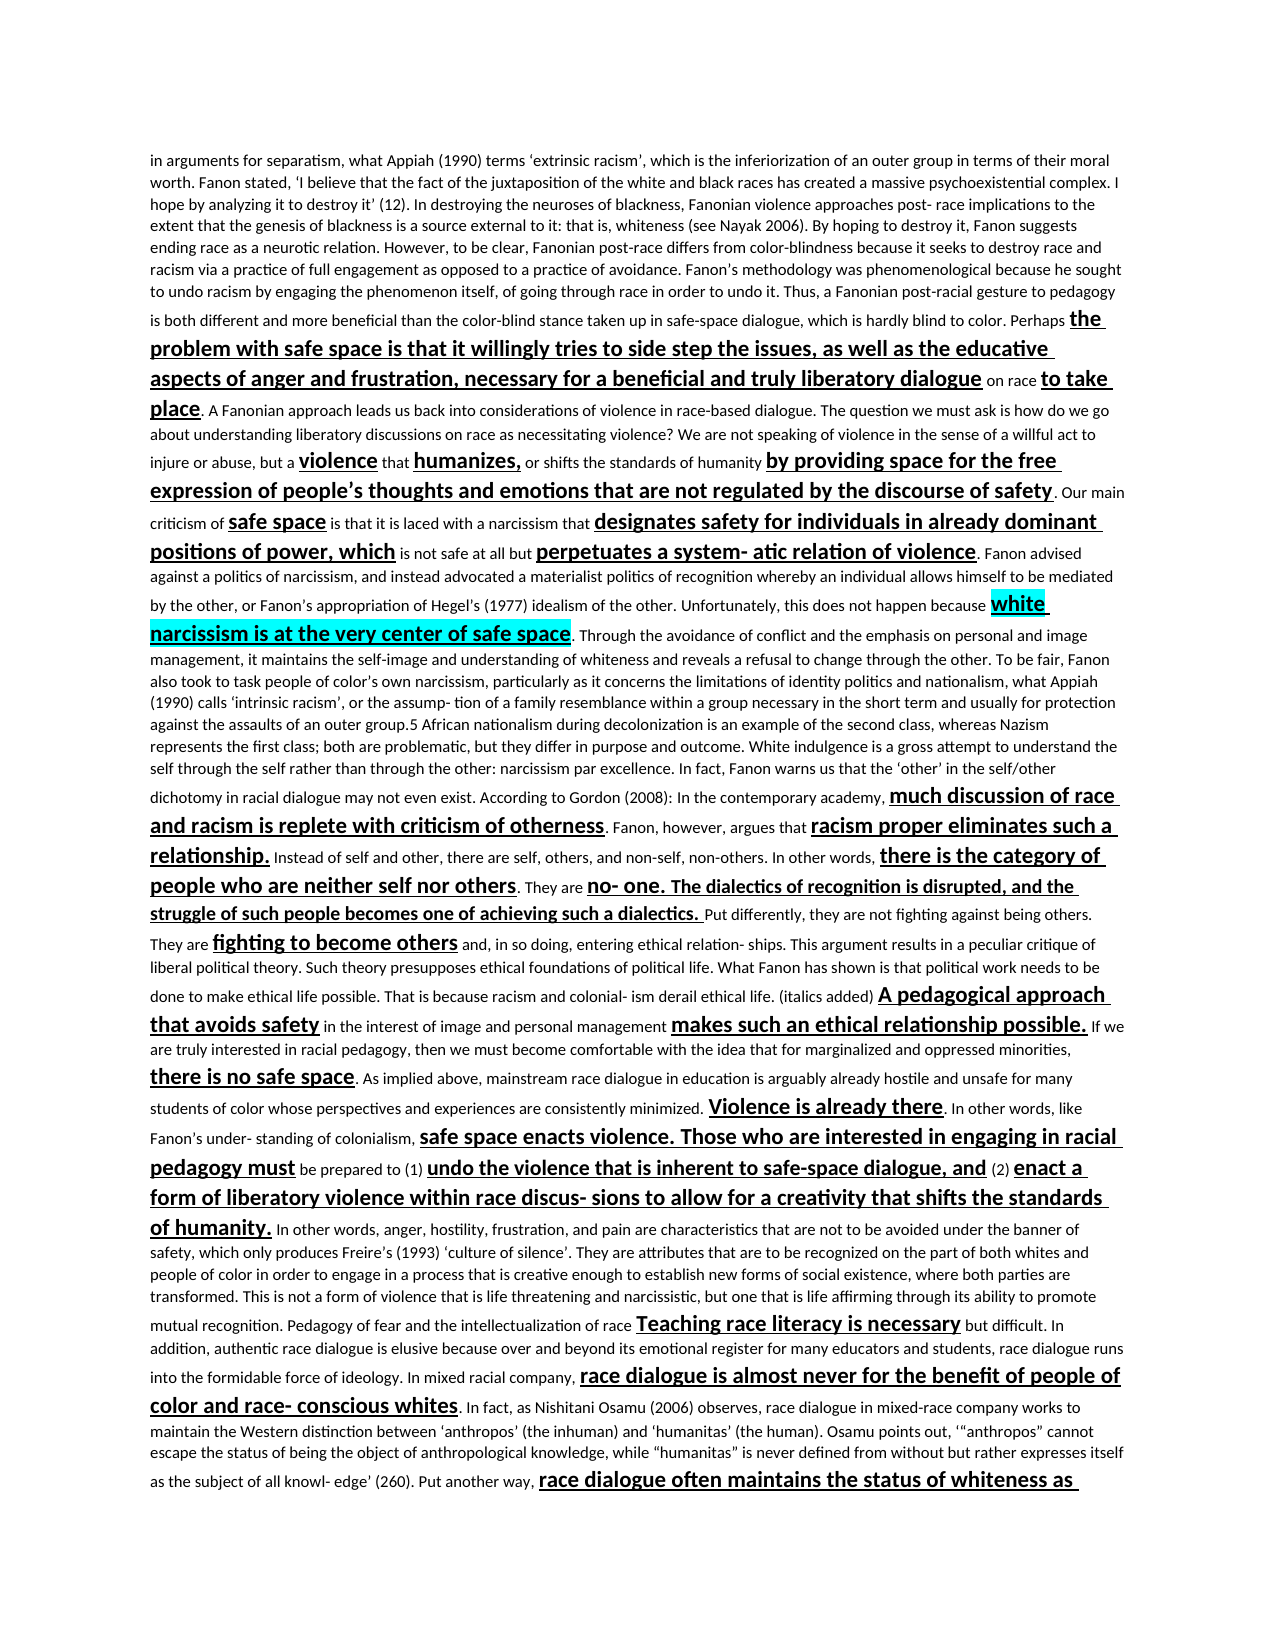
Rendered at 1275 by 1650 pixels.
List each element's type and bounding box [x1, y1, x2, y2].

text [150, 150, 1125, 1493]
